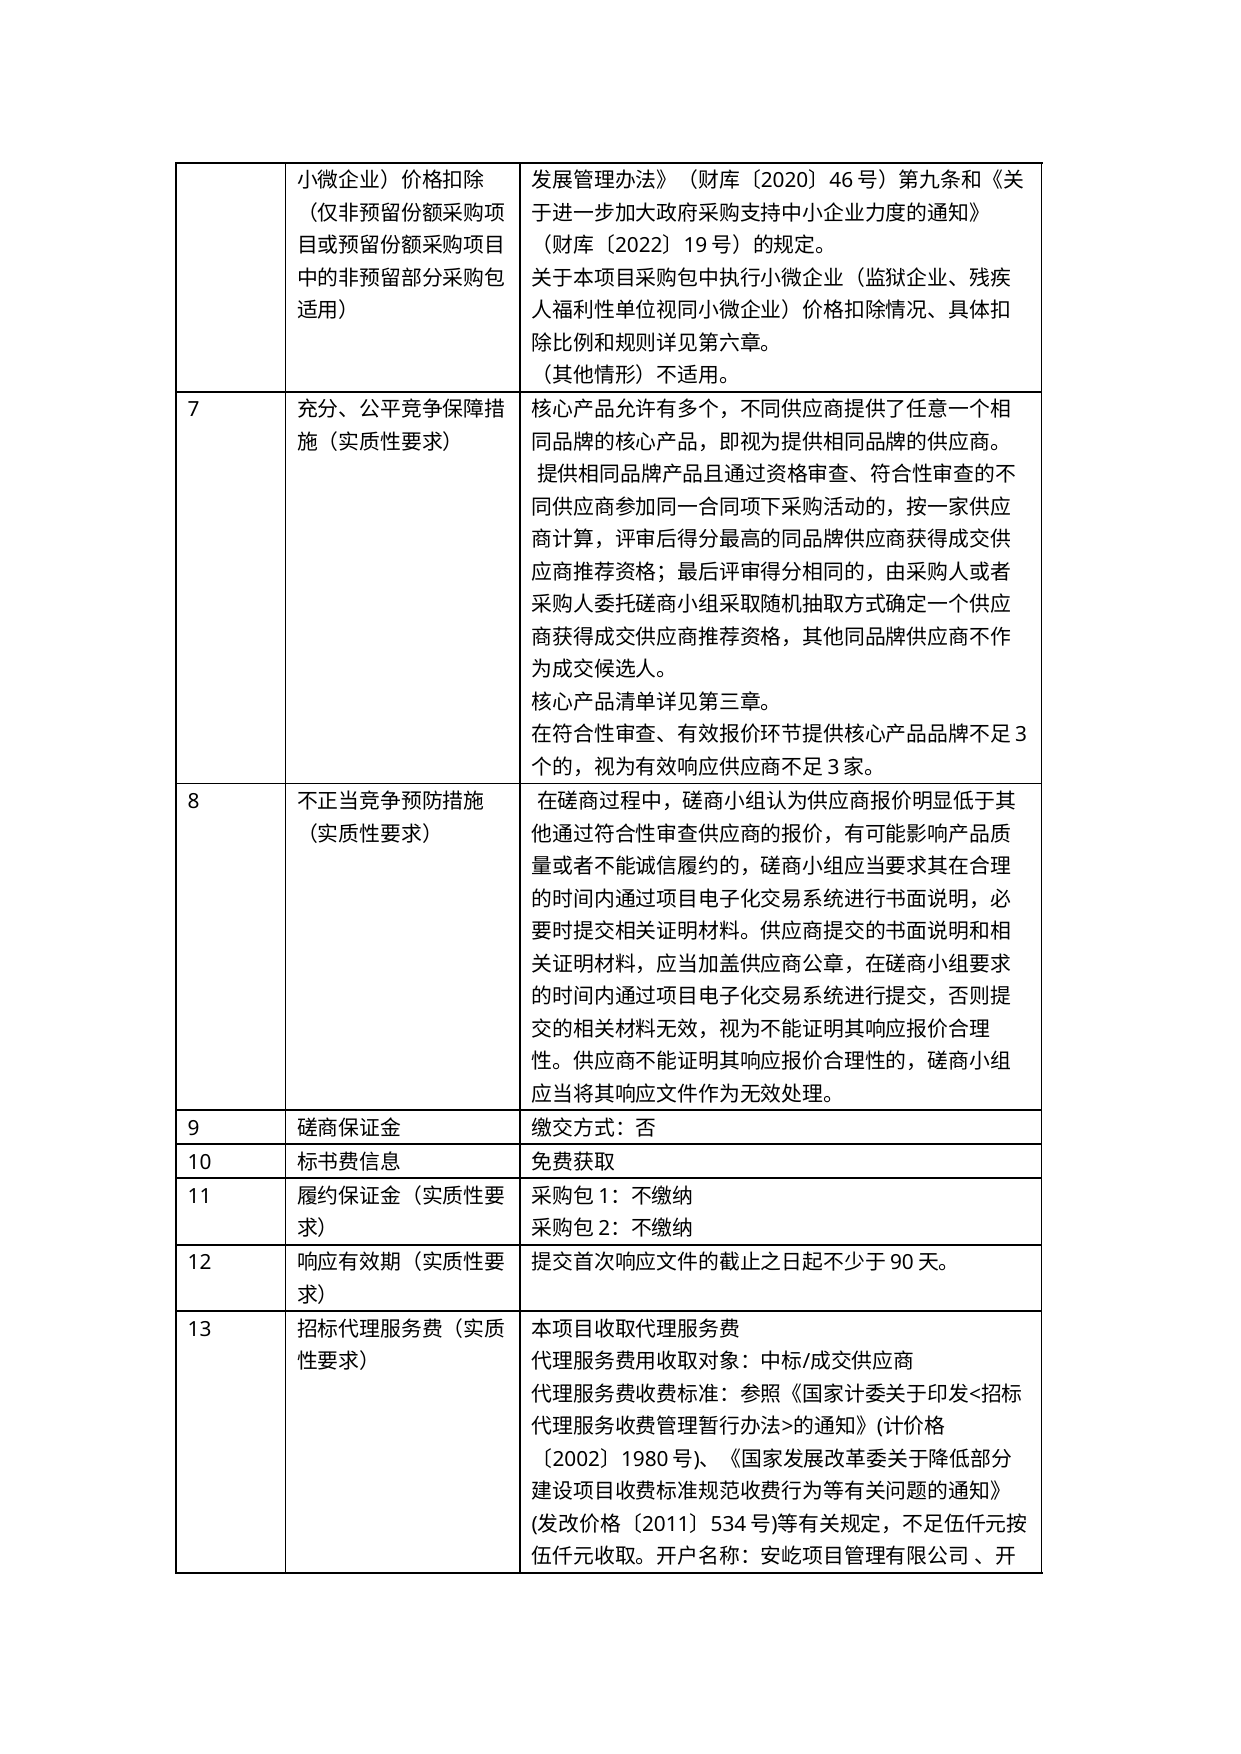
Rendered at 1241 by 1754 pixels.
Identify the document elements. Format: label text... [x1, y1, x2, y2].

table_cell 标书费信息 [286, 1145, 519, 1177]
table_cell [286, 164, 519, 391]
table_cell 缴交方式：否 [521, 1111, 1041, 1143]
table_cell 10 [177, 1145, 285, 1177]
table_cell 提交首次响应文件的截止之日起不少于90天。 [521, 1246, 1041, 1310]
table_cell 磋商保证金 [286, 1111, 519, 1143]
table_cell 采购包1：不缴纳 采购包2：不缴纳 [521, 1179, 1041, 1244]
table_cell 在磋商过程中，磋商小组认为供应商报价明显低于其他通过符合性审查供应商的报价，有可能影响产品质量或者不能诚信履约的，磋商小组应当要求其在合理的时间内通过项目电子化交易系统进行书面说明，必要时提交相关证明材料。供应商提交的书面说明和相关证明材料，应当加盖供应商公章，在磋商小组要求的时间内通过项目电子化交易系统进行提交，否则提交的相关材料无效，视为不能证明其响应报价合理性。供应商不能证明其响应报价合理性的，磋商小组应当将其响应文件作为无效处理。 [521, 784, 1041, 1109]
table_cell 9 [177, 1111, 285, 1143]
table_cell 响应有效期（实质性要求） [286, 1246, 519, 1310]
table_cell 免费获取 [521, 1145, 1041, 1177]
table_cell 不正当竞争预防措施（实质性要求） [286, 784, 519, 1109]
table_cell 6 [177, 164, 285, 391]
table_cell 11 [177, 1179, 285, 1244]
table_cell 7 [177, 393, 285, 783]
table_cell 13 [177, 1312, 285, 1572]
table_cell 招标代理服务费（实质性要求） [286, 1312, 519, 1572]
table_cell 核心产品允许有多个，不同供应商提供了任意一个相同品牌的核心产品，即视为提供相同品牌的供应商。 提供相同品牌产品且通过资格审查、符合性审查的不同供应商参加同一合同项下采购活动的，按一家供应商计算，评审后得分最高的同品牌供应商获得成交供应商推荐资格；最后评审得分相同的，由采购人或者采购人委托磋商小组采取随机抽取方式确定一个供应商获得成交供应商推荐资格，其他同品牌供应商不作为成交候选人。 核心产品清单详见第三章。 在符合性审查、有效报价环节提供核心产品品牌不足3个的，视为有效响应供应商不足3家。 [521, 393, 1041, 783]
table_cell 12 [177, 1246, 285, 1310]
table_cell 充分、公平竞争保障措施（实质性要求） [286, 393, 519, 783]
table_cell 8 [177, 784, 285, 1109]
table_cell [521, 1312, 1041, 1572]
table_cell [521, 164, 1041, 391]
table_cell 履约保证金（实质性要求） [286, 1179, 519, 1244]
